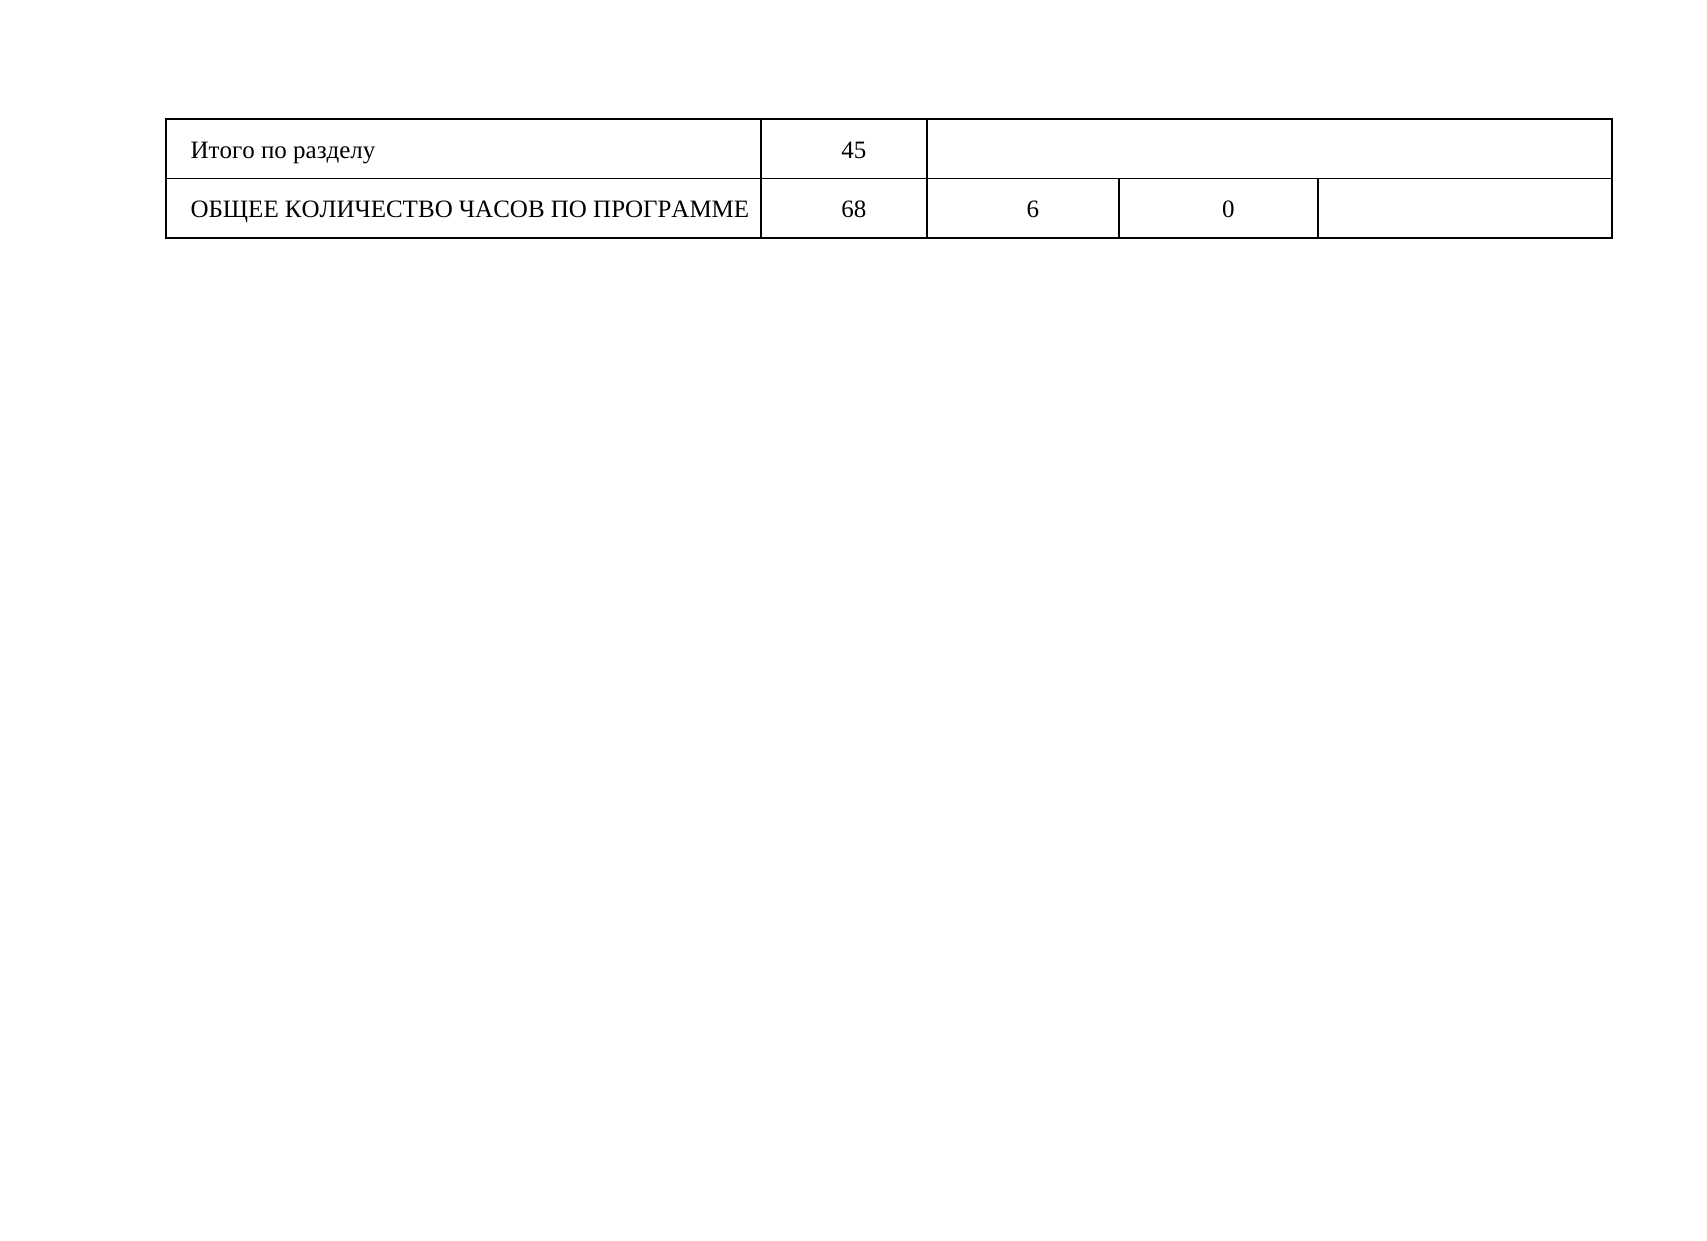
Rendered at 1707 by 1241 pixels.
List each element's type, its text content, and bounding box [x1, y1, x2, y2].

table_cell 45 [762, 120, 926, 178]
table_cell Итого по разделу [167, 120, 760, 178]
table_cell 68 [762, 179, 926, 237]
table_cell ОБЩЕЕ КОЛИЧЕСТВО ЧАСОВ ПО ПРОГРАММЕ [167, 179, 760, 237]
table_cell 6 [928, 179, 1118, 237]
table_cell 0 [1120, 179, 1317, 237]
table_cell [1319, 179, 1611, 237]
table_cell [928, 120, 1611, 178]
